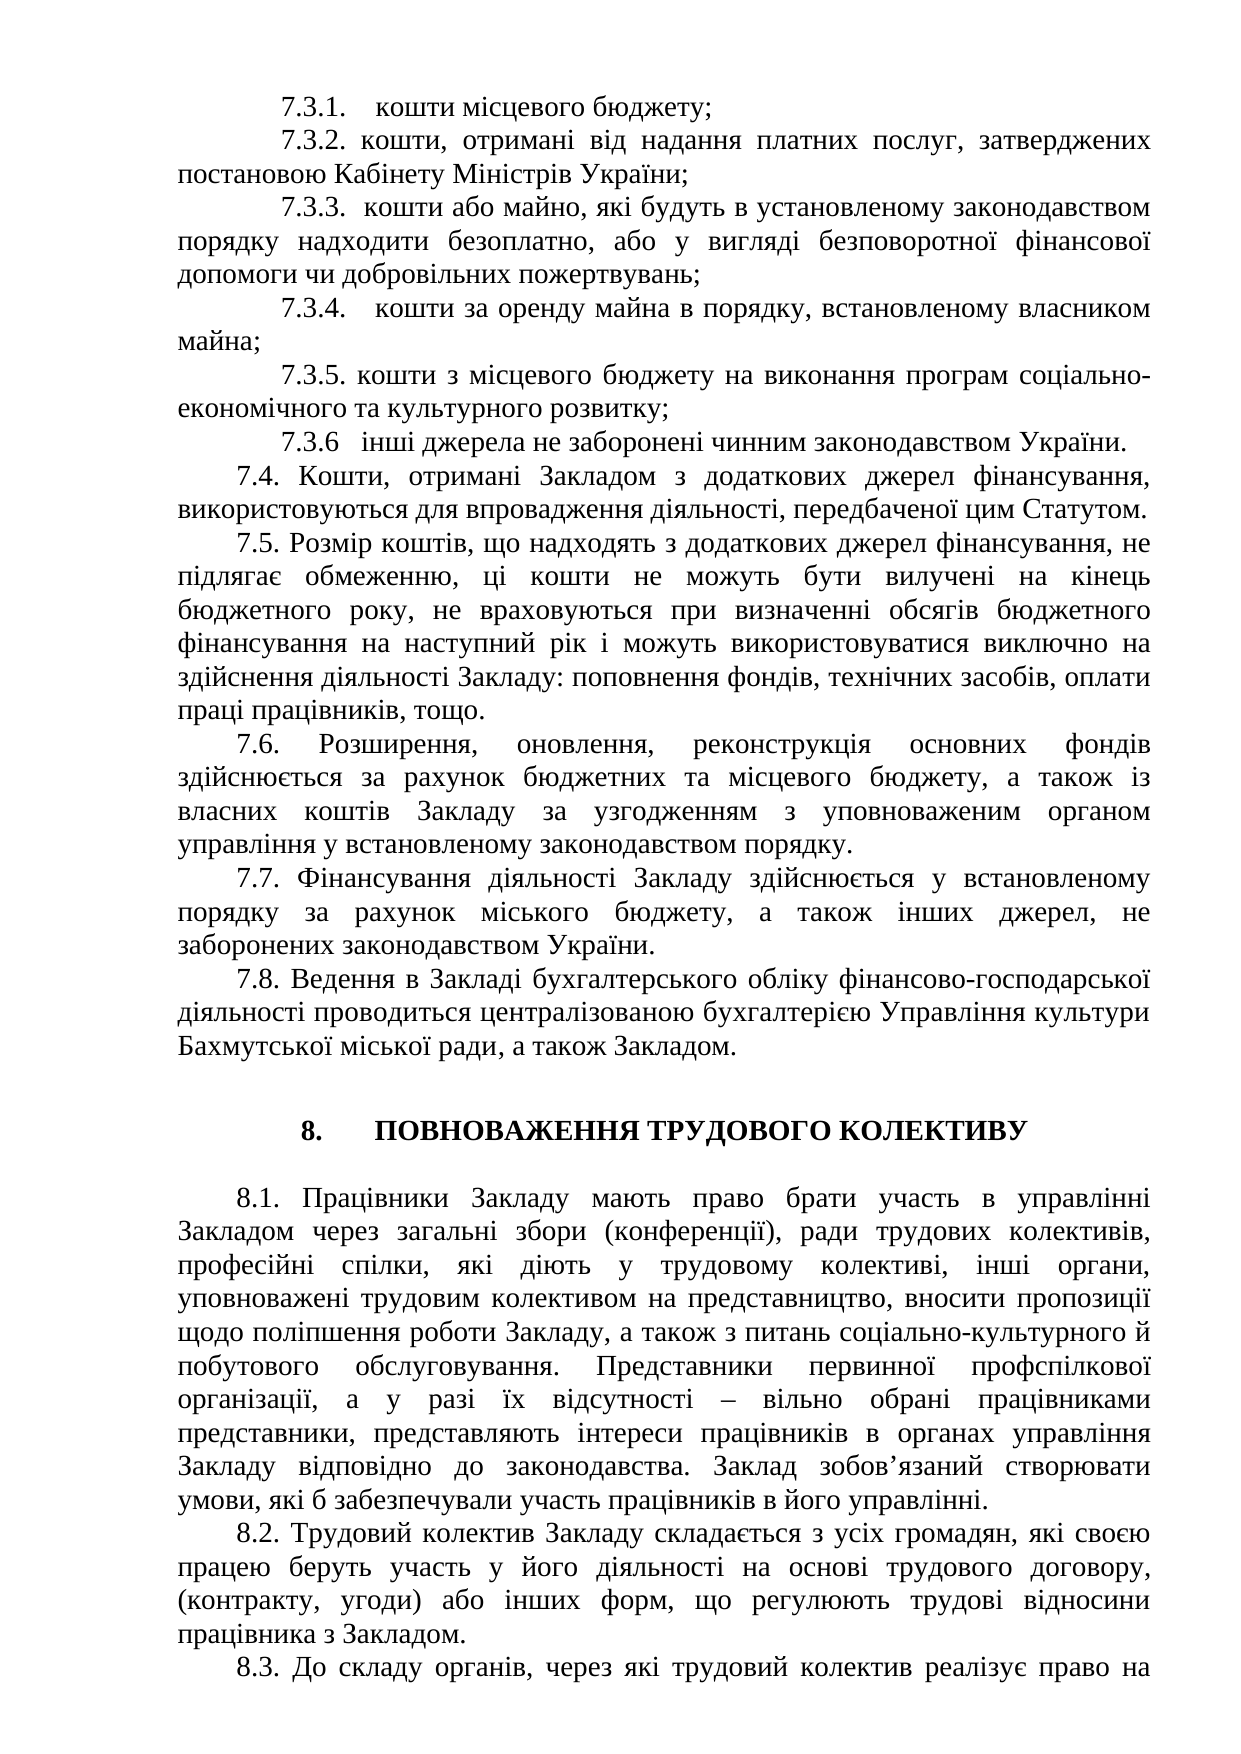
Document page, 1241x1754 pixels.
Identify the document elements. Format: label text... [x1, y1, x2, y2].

text 7.4. Кошти, отримані Закладом з додаткових джерел фінансування, використовуються для впровадження діяльності, передбаченої цим Статутом. [177, 458, 1152, 525]
list ПОВНОВАЖЕННЯ ТРУДОВОГО КОЛЕКТИВУ [177, 1113, 1152, 1146]
text 8.1. Працівники Закладу мають право брати участь в управлінні Закладом через загальні збори (конференції), ради трудових колективів, професійні спілки, які діють у трудовому колективі, інші органи, уповноважені трудовим колективом на представництво, вносити пропозиції щодо поліпшення роботи Закладу, а також з питань соціально-культурного й побутового обслуговування. Представники первинної профспілкової організації, а у разі їх відсутності – вільно обрані працівниками представники, представляють інтереси працівників в органах управління Закладу відповідно до законодавства. Заклад зобов’язаний створювати умови, які б забезпечували участь працівників в його управлінні. [177, 1180, 1152, 1515]
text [177, 1649, 1152, 1683]
text 7.5. Розмір коштів, що надходять з додаткових джерел фінансування, не підлягає обмеженню, ці кошти не можуть бути вилучені на кінець бюджетного року, не враховуються при визначенні обсягів бюджетного фінансування на наступний рік і можуть використовуватися виключно на здійснення діяльності Закладу: поповнення фондів, технічних засобів, оплати праці працівників, тощо. [177, 525, 1152, 726]
text 7.3.6 інші джерела не заборонені чинним законодавством України. [177, 424, 1152, 458]
text 7.3.1. кошти місцевого бюджету; [177, 89, 1152, 122]
text 7.6. Розширення, оновлення, реконструкція основних фондів здійснюється за рахунок бюджетних та місцевого бюджету, а також із власних коштів Закладу за узгодженням з уповноваженим органом управління у встановленому законодавством порядку. [177, 726, 1152, 860]
text 8.2. Трудовий колектив Закладу складається з усіх громадян, які своєю працею беруть участь у його діяльності на основі трудового договору, (контракту, угоди) або інших форм, що регулюють трудові відносини працівника з Закладом. [177, 1515, 1152, 1649]
text 7.3.4. кошти за оренду майна в порядку, встановленому власником майна; [177, 290, 1152, 357]
text 7.3.3. кошти або майно, які будуть в установленому законодавством порядку надходити безоплатно, або у вигляді безповоротної фінансової допомоги чи добровільних пожертвувань; [177, 189, 1152, 290]
text 7.3.2. кошти, отримані від надання платних послуг, затверджених постановою Кабінету Міністрів України; [177, 122, 1152, 189]
text 7.7. Фінансування діяльності Закладу здійснюється у встановленому порядку за рахунок міського бюджету, а також інших джерел, не заборонених законодавством України. [177, 860, 1152, 961]
text 7.3.5. кошти з місцевого бюджету на виконання програм соціально-економічного та культурного розвитку; [177, 357, 1152, 424]
text 7.8. Ведення в Закладі бухгалтерського обліку фінансово-господарської діяльності проводиться централізованою бухгалтерією Управління культури Бахмутської міської ради, а також Закладом. [177, 961, 1152, 1061]
